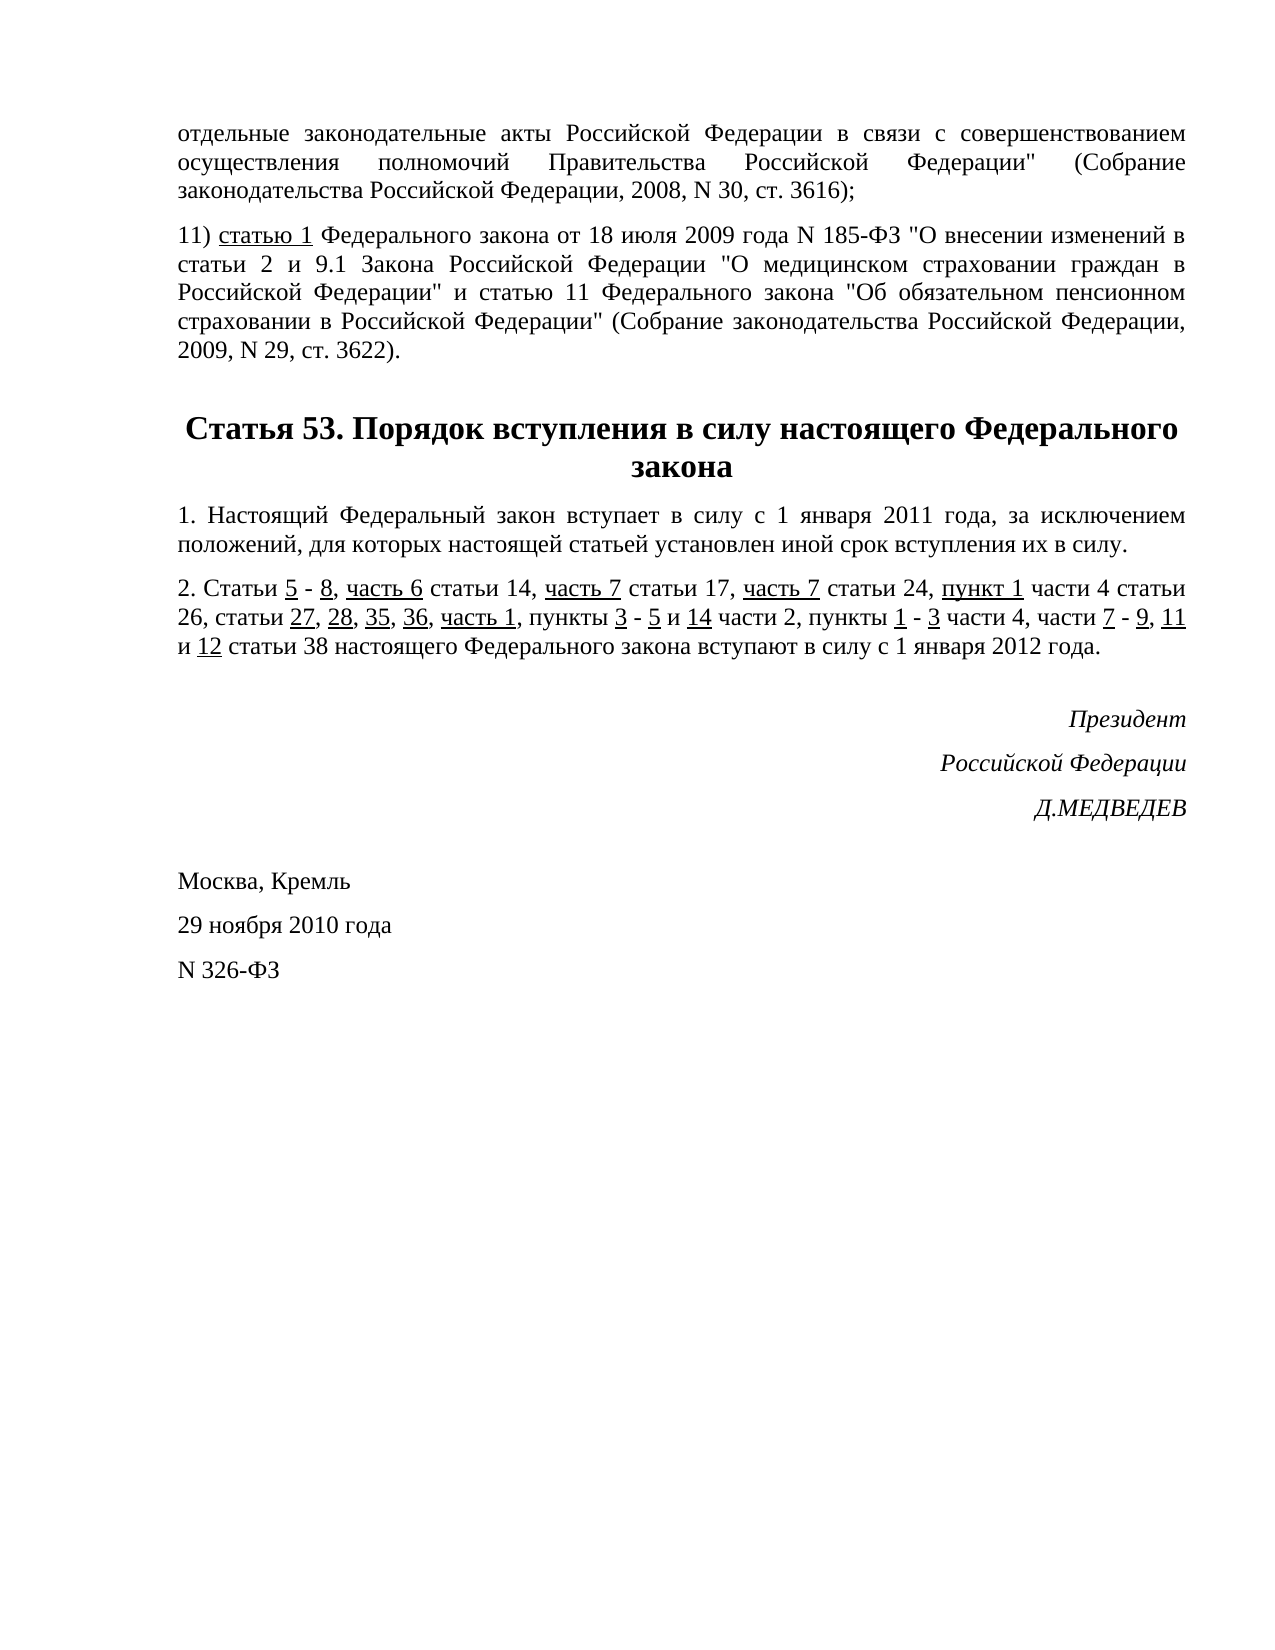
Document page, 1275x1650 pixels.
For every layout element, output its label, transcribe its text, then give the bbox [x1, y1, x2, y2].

text 1. Настоящий Федеральный закон вступает в силу с 1 января 2011 года, за исключением положений, для которых настоящей статьей установлен иной срок вступления их в силу. [177, 500, 1186, 558]
text Москва, Кремль [177, 866, 1186, 895]
text N 326-ФЗ [177, 955, 1186, 983]
text Д.МЕДВЕДЕВ [177, 793, 1186, 822]
text 11) статью 1 Федерального закона от 18 июля 2009 года N 185-ФЗ "О внесении изменений в статьи 2 и 9.1 Закона Российской Федерации "О медицинском страховании граждан в Российской Федерации" и статью 11 Федерального закона "Об обязательном пенсионном страховании в Российской Федерации" (Собрание законодательства Российской Федерации, 2009, N 29, ст. 3622). [177, 220, 1186, 364]
text 2. Статьи 5 - 8, часть 6 статьи 14, часть 7 статьи 17, часть 7 статьи 24, пункт 1 части 4 статьи 26, статьи 27, 28, 35, 36, часть 1, пункты 3 - 5 и 14 части 2, пункты 1 - 3 части 4, части 7 - 9, 11 и 12 статьи 38 настоящего Федерального закона вступают в силу с 1 января 2012 года. [177, 573, 1186, 660]
text 29 ноября 2010 года [177, 910, 1186, 939]
text Президент [177, 704, 1186, 733]
text Статья 53. Порядок вступления в силу настоящего Федерального закона [177, 408, 1186, 485]
text Российской Федерации [177, 748, 1186, 777]
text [177, 118, 1186, 204]
